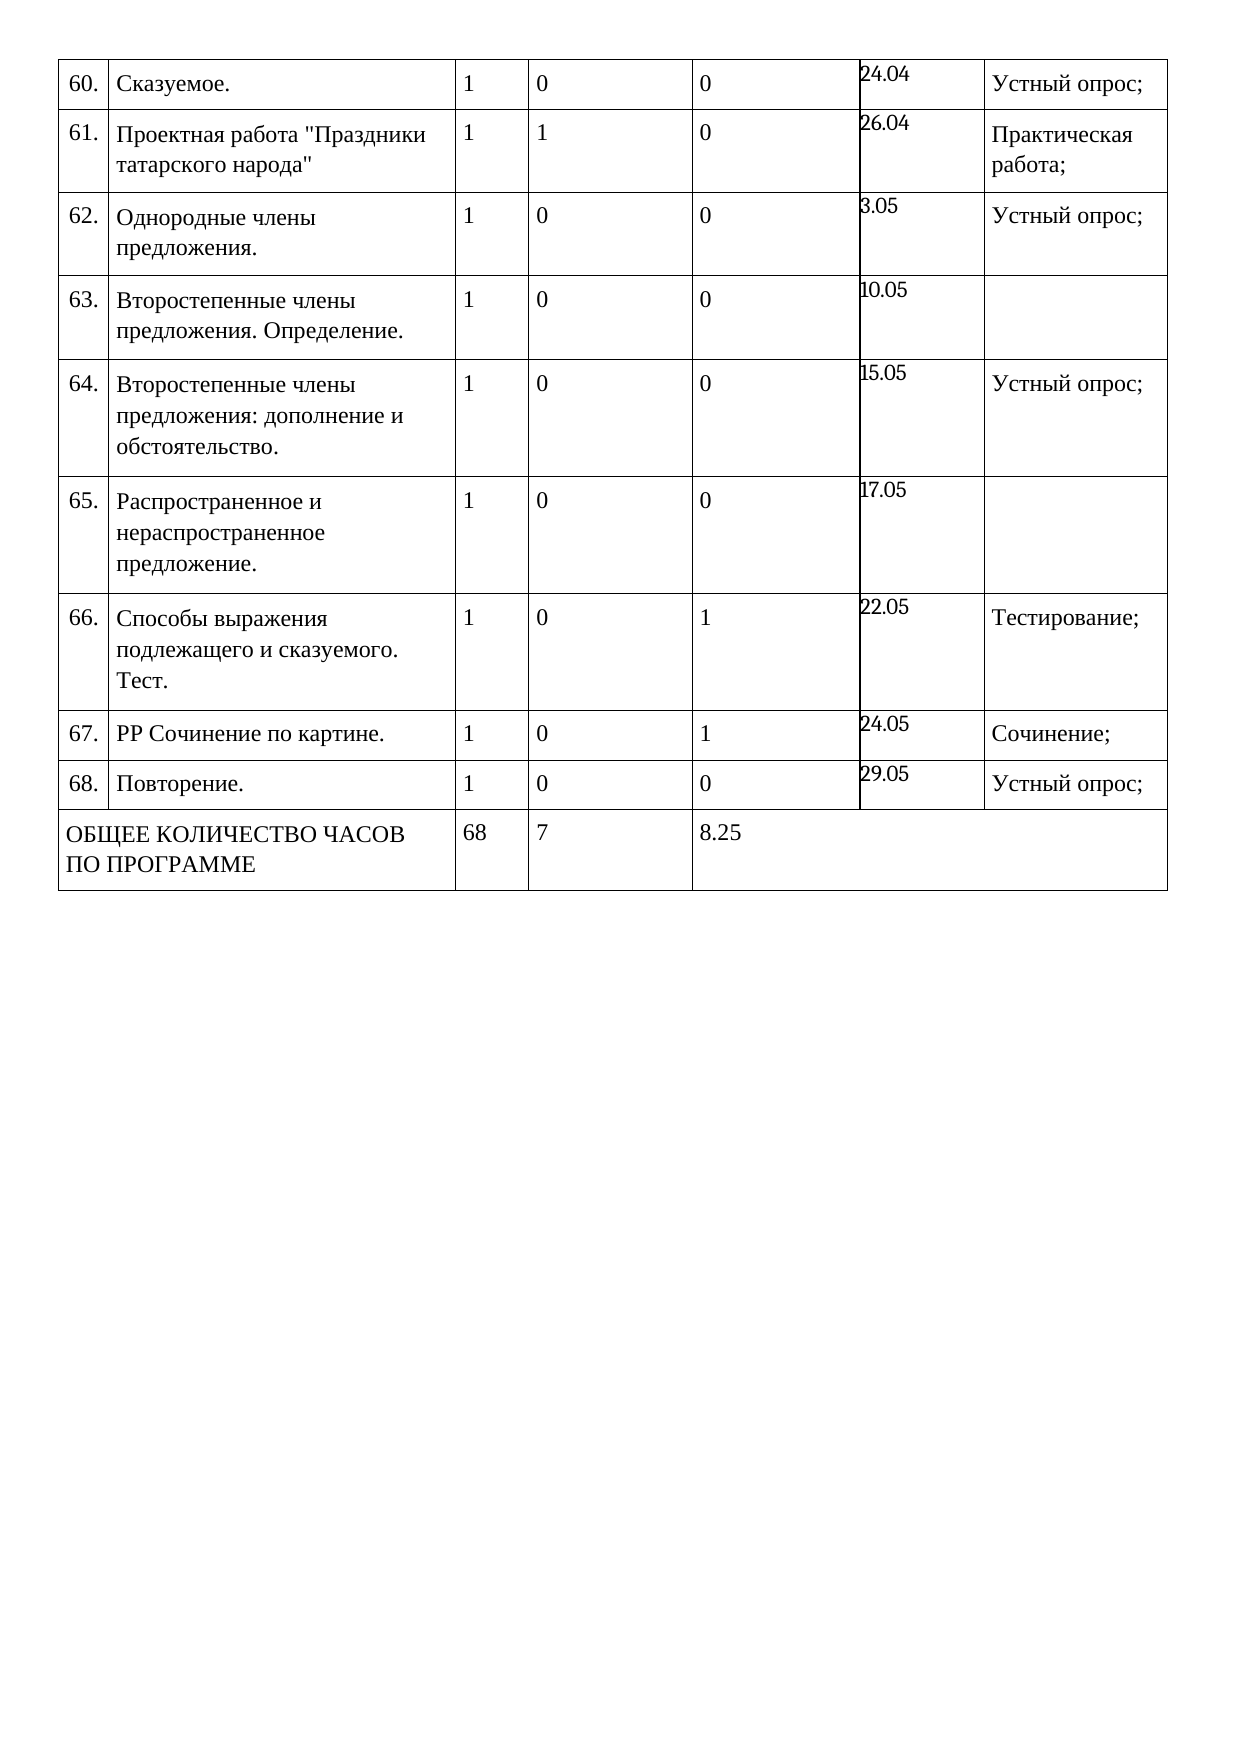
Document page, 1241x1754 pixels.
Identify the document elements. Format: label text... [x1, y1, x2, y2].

table_cell ОБЩЕЕ КОЛИЧЕСТВО ЧАСОВ ПО ПРОГРАММЕ [59, 810, 455, 890]
table_cell 63. [59, 276, 108, 359]
table_cell 0 [529, 761, 692, 809]
table_cell Повторение. [109, 761, 455, 809]
table_header Устный опрос; [985, 60, 1167, 109]
table_cell 1 [456, 193, 528, 275]
table_cell 0 [529, 276, 692, 359]
table_header 0 [693, 60, 859, 109]
table_cell [985, 276, 1167, 359]
table_cell 68 [456, 810, 528, 890]
table_cell РР Сочинение по картине. [109, 711, 455, 759]
table_cell Устный опрос; [985, 761, 1167, 809]
table_cell Проектная работа "Праздники татарского народа" [109, 110, 455, 192]
table_cell 1 [456, 711, 528, 759]
table_header 60. [59, 60, 108, 109]
table_cell 7 [529, 810, 692, 890]
table_cell 1 [456, 594, 528, 710]
table_cell 1 [456, 360, 528, 476]
table_cell Практическая работа; [985, 110, 1167, 192]
table_cell 67. [59, 711, 108, 759]
table_cell 1 [693, 711, 859, 759]
table_header 1 [456, 60, 528, 109]
table_cell 10.05 [861, 276, 984, 359]
table_cell 1 [529, 110, 692, 192]
table_cell 24.05 [861, 711, 984, 759]
table_cell 15.05 [861, 360, 984, 476]
table_cell Тестирование; [985, 594, 1167, 710]
table_cell 0 [529, 193, 692, 275]
table_cell 66. [59, 594, 108, 710]
table_cell Распространенное и нераспространенное предложение. [109, 477, 455, 593]
table_cell 0 [529, 711, 692, 759]
table_header 24.04 [861, 60, 984, 109]
table_cell 0 [693, 276, 859, 359]
table_cell 1 [456, 761, 528, 809]
table_cell 61. [59, 110, 108, 192]
table_header Сказуемое. [109, 60, 455, 109]
table_cell Однородные члены предложения. [109, 193, 455, 275]
table_cell 1 [456, 276, 528, 359]
table_cell Сочинение; [985, 711, 1167, 759]
table_cell 0 [529, 477, 692, 593]
table_cell 22.05 [861, 594, 984, 710]
table_cell 1 [456, 477, 528, 593]
table_cell 0 [529, 360, 692, 476]
table_cell Второстепенные члены предложения. Определение. [109, 276, 455, 359]
table_cell 1 [456, 110, 528, 192]
table_cell 29.05 31.05 [861, 761, 984, 809]
table_cell 68. [59, 761, 108, 809]
table_cell Второстепенные члены предложения: дополнение и обстоятельство. [109, 360, 455, 476]
table_cell 0 [529, 594, 692, 710]
table_cell 0 [693, 761, 859, 809]
table_cell 62. [59, 193, 108, 275]
table_cell 17.05 [861, 477, 984, 593]
table_cell 65. [59, 477, 108, 593]
table_cell [985, 477, 1167, 593]
table_header 0 [529, 60, 692, 109]
table_cell 0 [693, 360, 859, 476]
table_cell 0 [693, 477, 859, 593]
table_cell Устный опрос; [985, 193, 1167, 275]
table_cell Способы выражения подлежащего и сказуемого. Тест. [109, 594, 455, 710]
table_cell 8.25 [693, 810, 1167, 890]
table_cell 1 [693, 594, 859, 710]
table_cell 3.05 [861, 193, 984, 275]
table_cell 26.04 [861, 110, 984, 192]
table_cell 0 [693, 110, 859, 192]
table_cell 64. [59, 360, 108, 476]
table_cell Устный опрос; [985, 360, 1167, 476]
table_cell 0 [693, 193, 859, 275]
